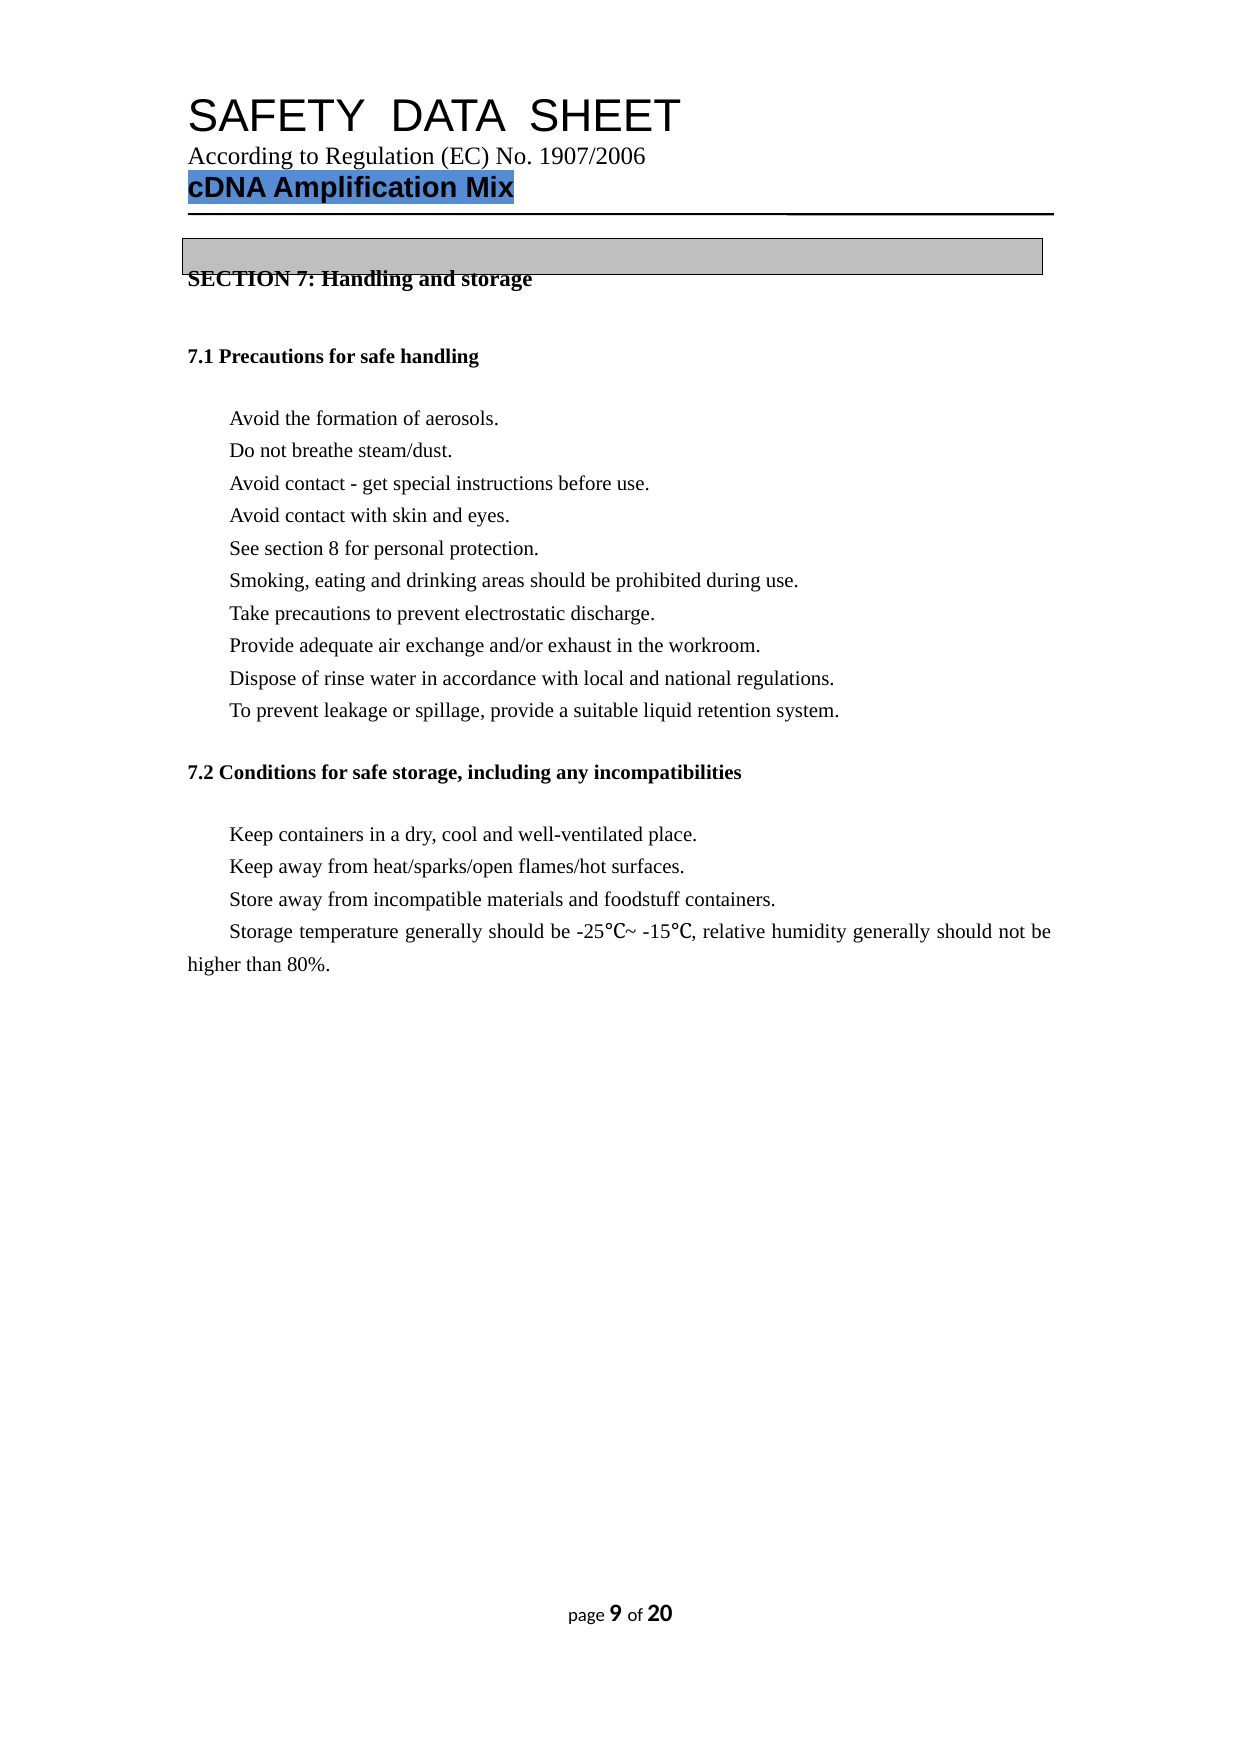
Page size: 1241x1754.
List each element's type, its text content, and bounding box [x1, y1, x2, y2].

text 7.2 Conditions for safe storage, including any incompatibilities [187, 756, 1053, 788]
text To prevent leakage or spillage, provide a suitable liquid retention system. [187, 694, 1053, 727]
text See section 8 for personal protection. [187, 532, 1053, 564]
text Avoid contact - get special instructions before use. [187, 467, 1053, 499]
text Do not breathe steam/dust. [187, 434, 1053, 467]
text Store away from incompatible materials and foodstuff containers. [187, 882, 1053, 915]
text Avoid the formation of aerosols. [187, 402, 1053, 434]
text Smoking, eating and drinking areas should be prohibited during use. [187, 564, 1053, 597]
text 7.1 Precautions for safe handling [187, 340, 1053, 372]
text Provide adequate air exchange and/or exhaust in the workroom. [187, 629, 1053, 662]
text Take precautions to prevent electrostatic discharge. [187, 597, 1053, 629]
text Keep containers in a dry, cool and well-ventilated place. [187, 817, 1053, 850]
text Storage temperature generally should be -25℃~ -15℃, relative humidity generally should not be higher than 80%. [187, 915, 1053, 980]
text SECTION 7: Handling and storage [187, 262, 1053, 294]
text Avoid contact with skin and eyes. [187, 499, 1053, 532]
text Dispose of rinse water in accordance with local and national regulations. [187, 662, 1053, 694]
text Keep away from heat/sparks/open flames/hot surfaces. [187, 850, 1053, 882]
